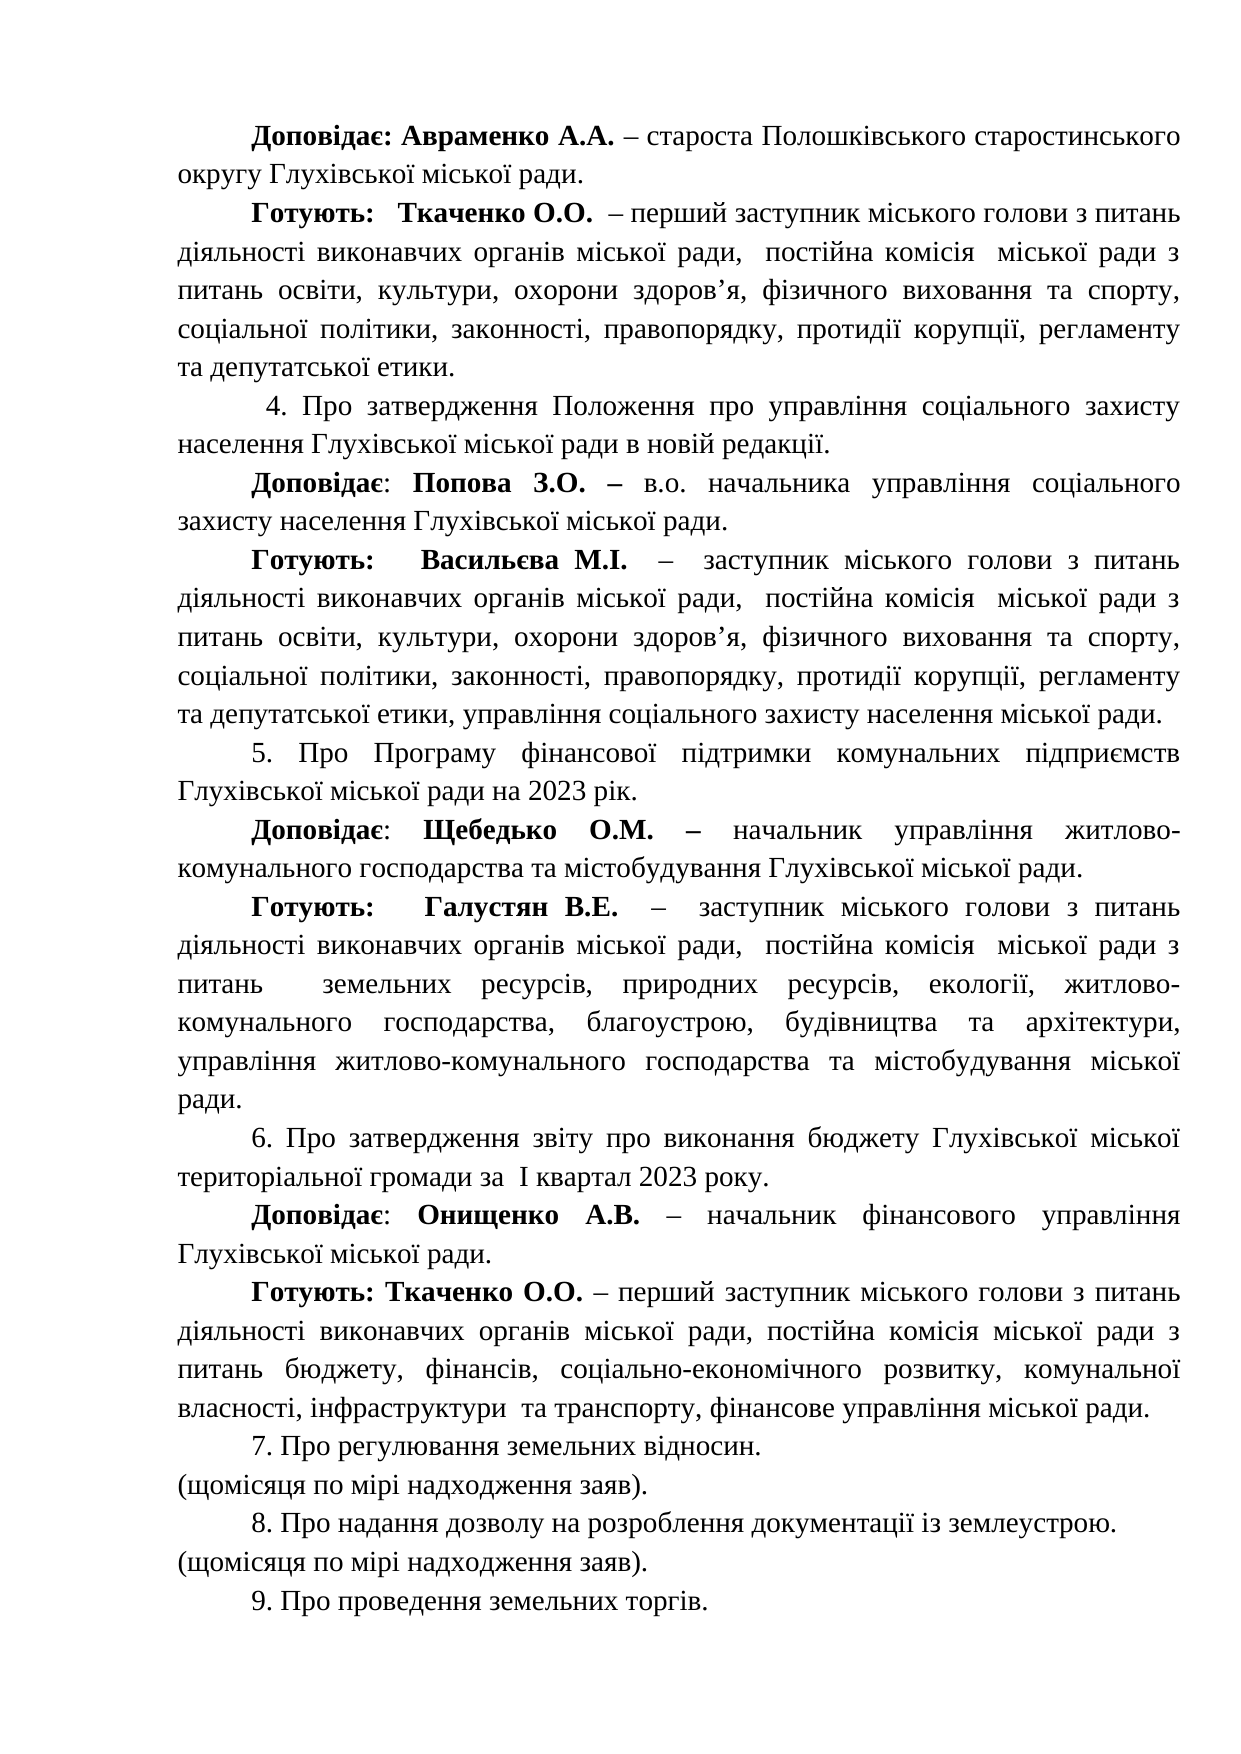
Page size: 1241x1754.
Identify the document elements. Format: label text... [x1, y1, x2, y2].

text 7. Про регулювання земельних відносин. (щомісяця по мірі надходження заяв). [177, 1428, 1181, 1501]
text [177, 195, 1181, 383]
text 4. Про затвердження Положення про управління соціального захисту населення Глухівської міської ради в новій редакції. [177, 388, 1181, 460]
text Доповідає: Попова З.О. – в.о. начальника управління соціального захисту населення Глухівської міської ради. [177, 465, 1181, 537]
text 9. Про проведення земельних торгів. [177, 1583, 1181, 1616]
text Готують: Васильєва М.І. – заступник міського голови з питань діяльності виконавчих органів міської ради, постійна комісія міської ради з питань освіти, культури, охорони здоров’я, фізичного виховання та спорту, соціальної політики, законності, правопорядку, протидії корупції, регламенту та депутатської етики, управління соціального захисту населення міської ради. [177, 542, 1181, 730]
list 6. Про затвердження звіту про виконання бюджету Глухівської міської територіальної громади за I квартал 2023 року. [177, 1120, 1181, 1192]
text 8. Про надання дозволу на розроблення документації із землеустрою. [177, 1506, 1181, 1539]
text (щомісяця по мірі надходження заяв). [177, 1544, 1181, 1578]
text Доповідає: Щебедько О.М. – начальник управління житлово-комунального господарства та містобудування Глухівської міської ради. [177, 812, 1181, 884]
text 5. Про Програму фінансової підтримки комунальних підприємств Глухівської міської ради на 2023 рік. [177, 735, 1181, 807]
text Доповідає: Авраменко А.А. – староста Полошківського старостинського округу Глухівської міської ради. [177, 118, 1181, 190]
text Готують: Ткаченко О.О. – перший заступник міського голови з питань діяльності виконавчих органів міської ради, постійна комісія міської ради з питань бюджету, фінансів, соціально-економічного розвитку, комунальної власності, інфраструктури та транспорту, фінансове управління міської ради. [177, 1274, 1181, 1423]
list Доповідає: Онищенко А.В. – начальник фінансового управління Глухівської міської ради. [177, 1197, 1181, 1269]
text Готують: Галустян В.Е. – заступник міського голови з питань діяльності виконавчих органів міської ради, постійна комісія міської ради з питань земельних ресурсів, природних ресурсів, екології, житлово-комунального господарства, благоустрою, будівництва та архітектури, управління житлово-комунального господарства та містобудування міської ради. [177, 889, 1181, 1115]
